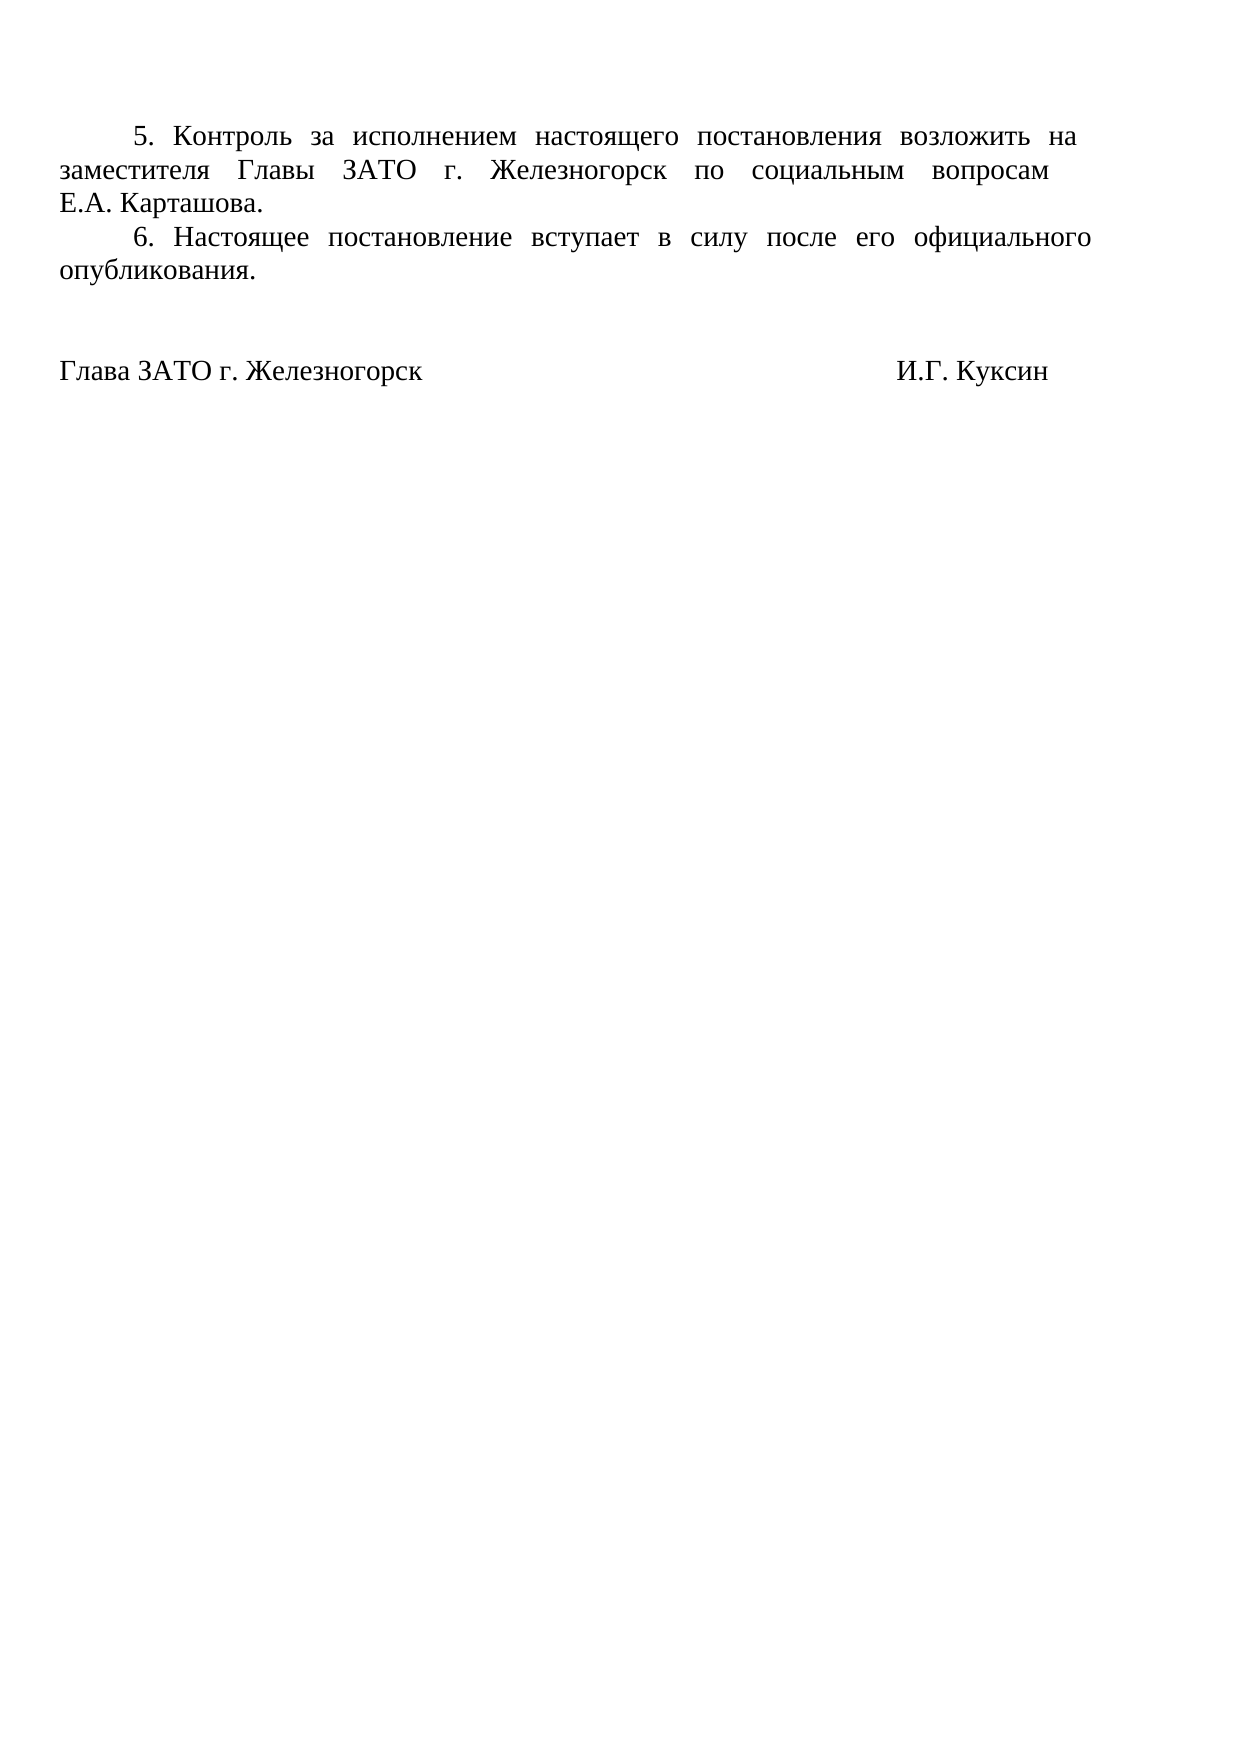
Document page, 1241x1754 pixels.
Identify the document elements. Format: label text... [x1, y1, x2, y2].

text Глава ЗАТО г. Железногорск И.Г. Куксин [59, 353, 1092, 387]
text 5. Контроль за исполнением настоящего постановления возложить на заместителя Главы ЗАТО г. Железногорск по социальным вопросам Е.А. Карташова. [59, 118, 1078, 219]
text 6. Настоящее постановление вступает в силу после его официального опубликования. [59, 219, 1092, 286]
